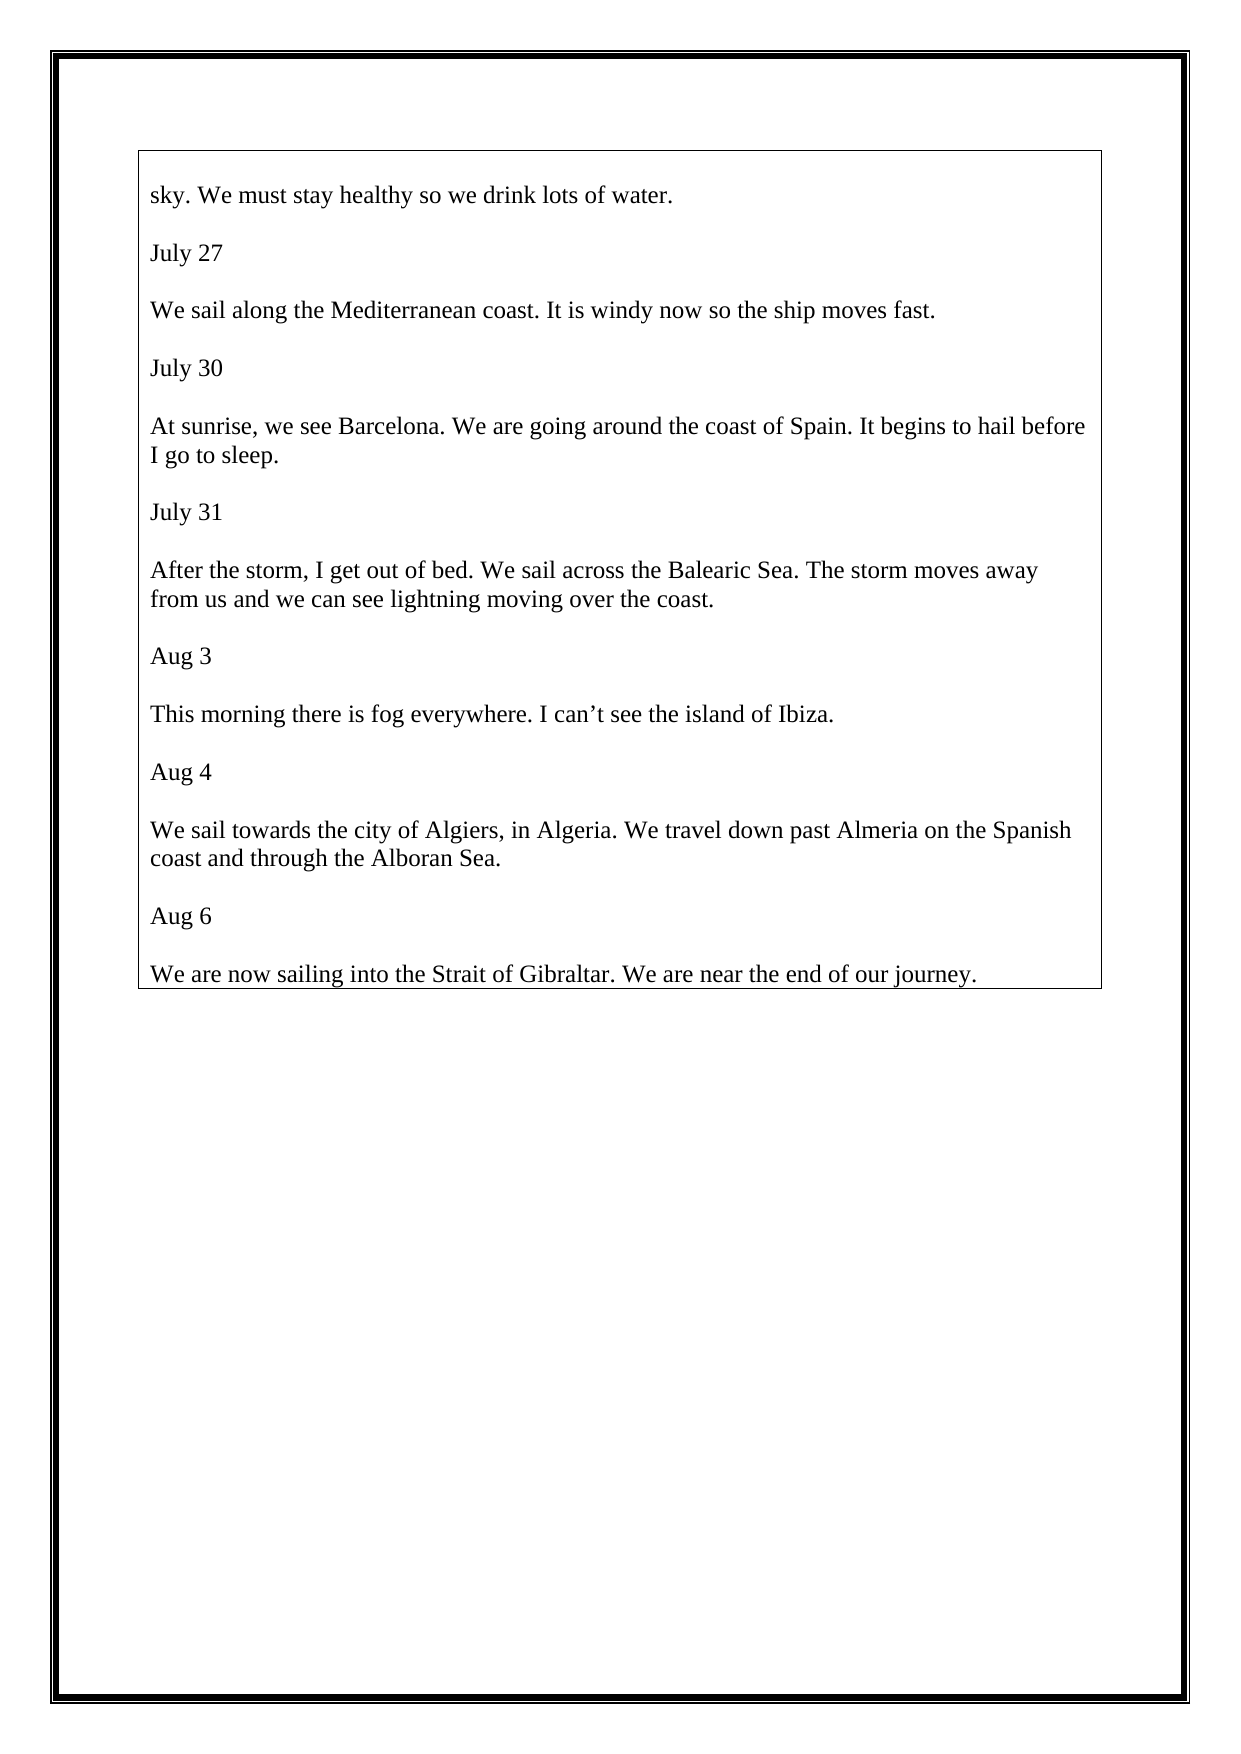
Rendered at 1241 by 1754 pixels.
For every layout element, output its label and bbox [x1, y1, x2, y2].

table_header [139, 151, 1101, 988]
